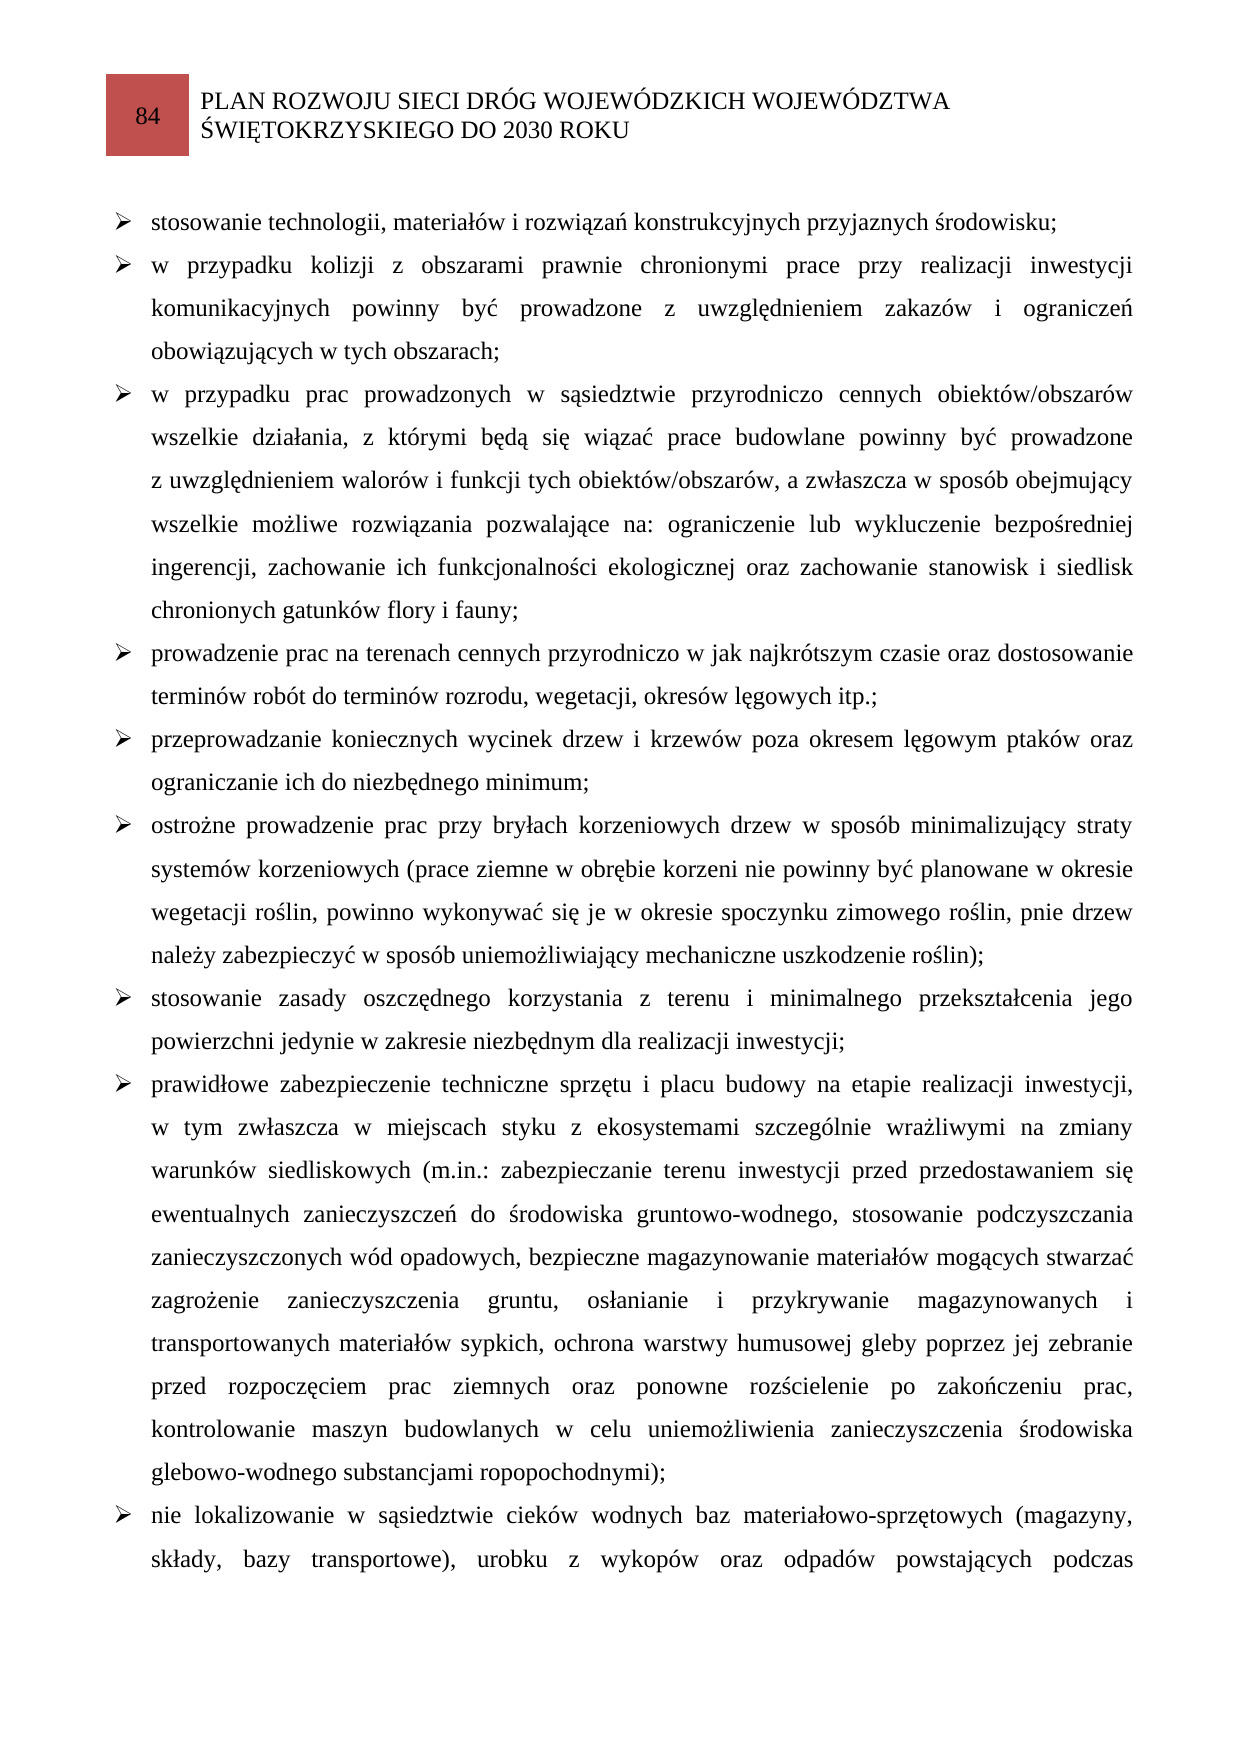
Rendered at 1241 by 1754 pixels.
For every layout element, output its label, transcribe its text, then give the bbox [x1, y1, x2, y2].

list ostrożne prowadzenie prac przy bryłach korzeniowych drzew w sposób minimalizujący straty systemów korzeniowych (prace ziemne w obrębie korzeni nie powinny być planowane w okresie wegetacji roślin, powinno wykonywać się je w okresie spoczynku zimowego roślin, pnie drzew należy zabezpieczyć w sposób uniemożliwiający mechaniczne uszkodzenie roślin); [113, 811, 1134, 969]
list stosowanie zasady oszczędnego korzystania z terenu i minimalnego przekształcenia jego powierzchni jedynie w zakresie niezbędnym dla realizacji inwestycji; [113, 983, 1134, 1055]
list stosowanie technologii, materiałów i rozwiązań konstrukcyjnych przyjaznych środowisku; [113, 207, 1134, 236]
list w przypadku prac prowadzonych w sąsiedztwie przyrodniczo cennych obiektów/obszarów wszelkie działania, z którymi będą się wiązać prace budowlane powinny być prowadzone z uwzględnieniem walorów i funkcji tych obiektów/obszarów, a zwłaszcza w sposób obejmujący wszelkie możliwe rozwiązania pozwalające na: ograniczenie lub wykluczenie bezpośredniej ingerencji, zachowanie ich funkcjonalności ekologicznej oraz zachowanie stanowisk i siedlisk chronionych gatunków flory i fauny; [113, 379, 1134, 624]
list prawidłowe zabezpieczenie techniczne sprzętu i placu budowy na etapie realizacji inwestycji, w tym zwłaszcza w miejscach styku z ekosystemami szczególnie wrażliwymi na zmiany warunków siedliskowych (m.in.: zabezpieczanie terenu inwestycji przed przedostawaniem się ewentualnych zanieczyszczeń do środowiska gruntowo-wodnego, stosowanie podczyszczania zanieczyszczonych wód opadowych, bezpieczne magazynowanie materiałów mogących stwarzać zagrożenie zanieczyszczenia gruntu, osłanianie i przykrywanie magazynowanych i transportowanych materiałów sypkich, ochrona warstwy humusowej gleby poprzez jej zebranie przed rozpoczęciem prac ziemnych oraz ponowne rozścielenie po zakończeniu prac, kontrolowanie maszyn budowlanych w celu uniemożliwienia zanieczyszczenia środowiska glebowo-wodnego substancjami ropopochodnymi); [113, 1069, 1134, 1486]
list prowadzenie prac na terenach cennych przyrodniczo w jak najkrótszym czasie oraz dostosowanie terminów robót do terminów rozrodu, wegetacji, okresów lęgowych itp.; [113, 638, 1134, 710]
list w przypadku kolizji z obszarami prawnie chronionymi prace przy realizacji inwestycji komunikacyjnych powinny być prowadzone z uwzględnieniem zakazów i ograniczeń obowiązujących w tych obszarach; [113, 250, 1134, 365]
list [113, 1501, 1134, 1572]
list przeprowadzanie koniecznych wycinek drzew i krzewów poza okresem lęgowym ptaków oraz ograniczanie ich do niezbędnego minimum; [113, 724, 1134, 796]
